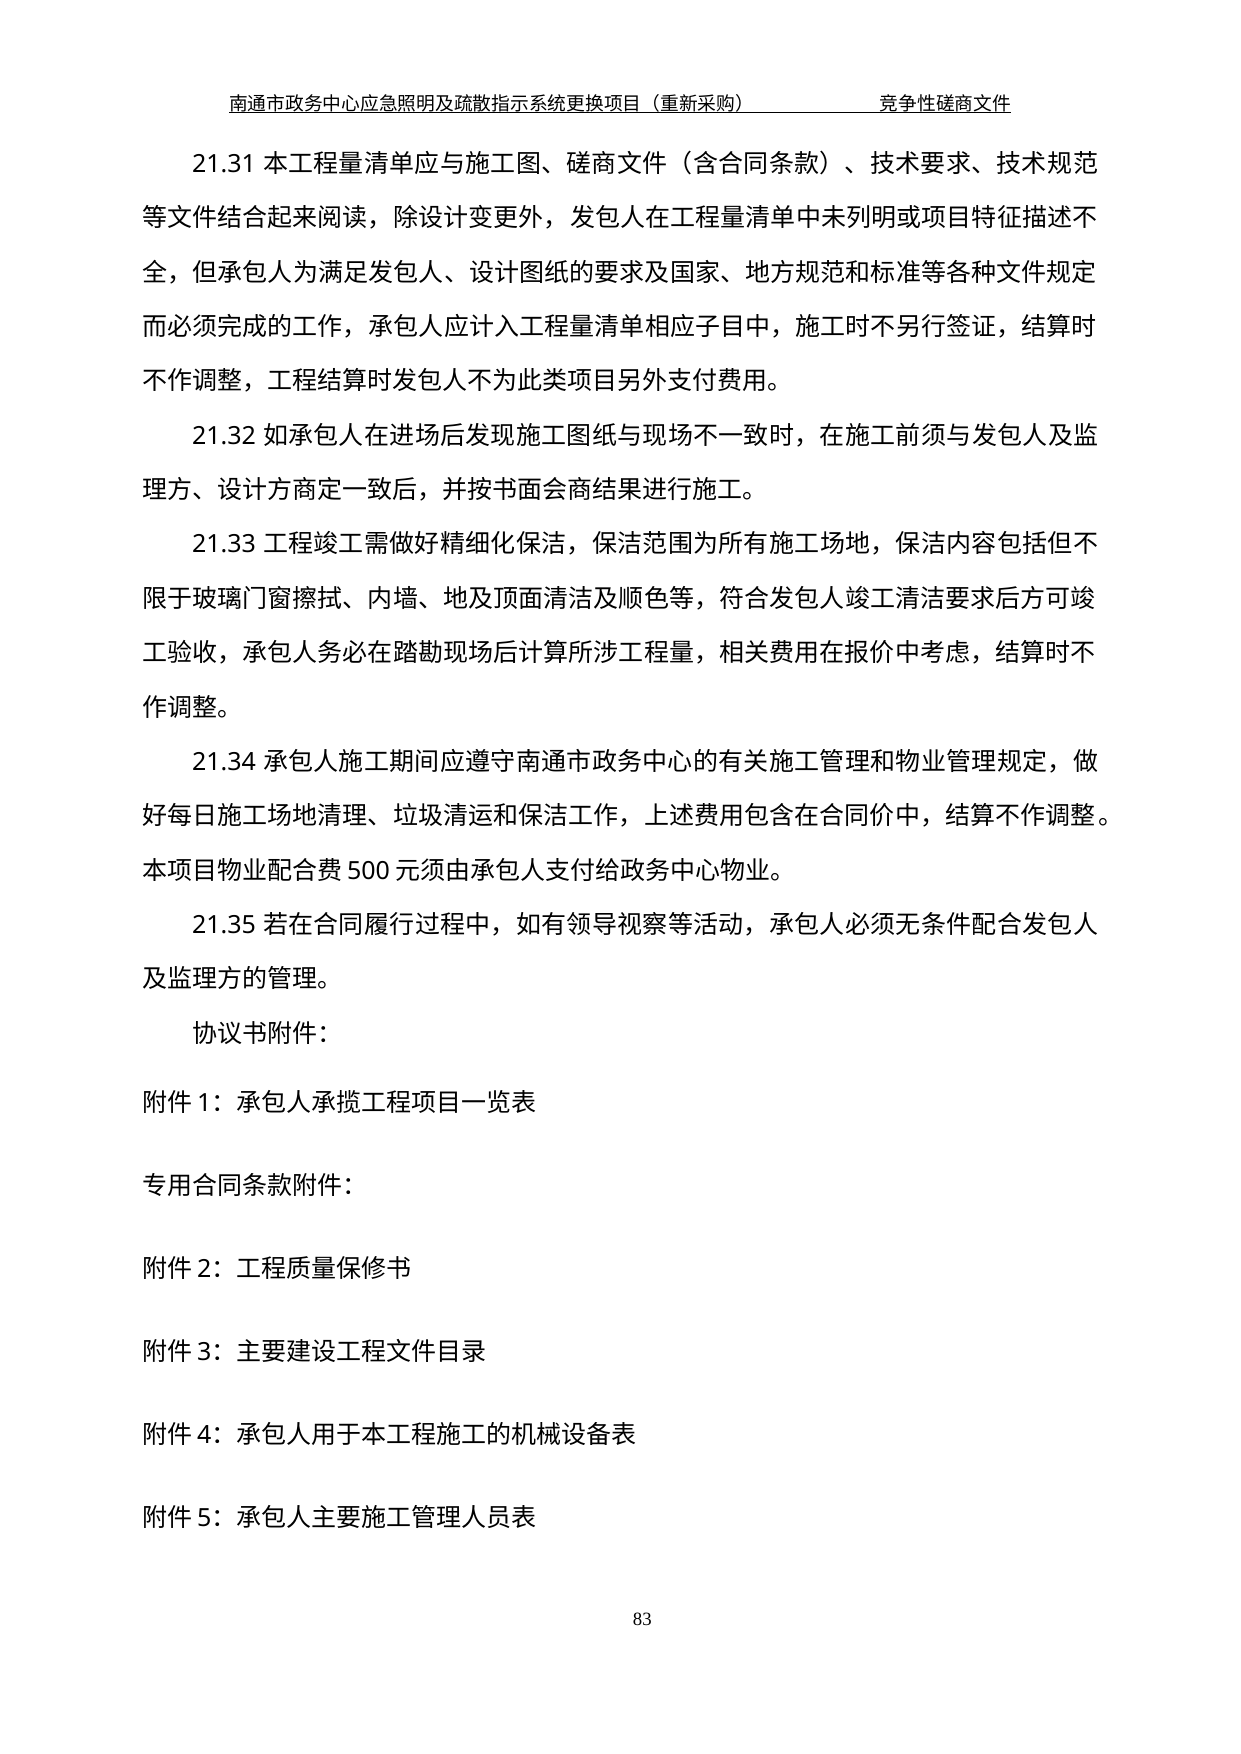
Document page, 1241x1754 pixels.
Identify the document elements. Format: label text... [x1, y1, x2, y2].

text 附件1：承包人承揽工程项目一览表 [142, 1068, 1098, 1133]
text 附件5：承包人主要施工管理人员表 [142, 1483, 1098, 1548]
text 21.34 承包人施工期间应遵守南通市政务中心的有关施工管理和物业管理规定，做好每日施工场地清理、垃圾清运和保洁工作，上述费用包含在合同价中，结算不作调整。本项目物业配合费500元须由承包人支付给政务中心物业。 [142, 741, 1098, 886]
text 21.32 如承包人在进场后发现施工图纸与现场不一致时，在施工前须与发包人及监理方、设计方商定一致后，并按书面会商结果进行施工。 [142, 415, 1098, 506]
text 21.35 若在合同履行过程中，如有领导视察等活动，承包人必须无条件配合发包人及监理方的管理。 [142, 904, 1098, 995]
text 协议书附件： [142, 1013, 1098, 1049]
text 21.33 工程竣工需做好精细化保洁，保洁范围为所有施工场地，保洁内容包括但不限于玻璃门窗擦拭、内墙、地及顶面清洁及顺色等，符合发包人竣工清洁要求后方可竣工验收，承包人务必在踏勘现场后计算所涉工程量，相关费用在报价中考虑，结算时不作调整。 [142, 524, 1098, 723]
text 附件4：承包人用于本工程施工的机械设备表 [142, 1400, 1098, 1465]
text 21.31 本工程量清单应与施工图、磋商文件（含合同条款）、技术要求、技术规范等文件结合起来阅读，除设计变更外，发包人在工程量清单中未列明或项目特征描述不全，但承包人为满足发包人、设计图纸的要求及国家、地方规范和标准等各种文件规定而必须完成的工作，承包人应计入工程量清单相应子目中，施工时不另行签证，结算时不作调整，工程结算时发包人不为此类项目另外支付费用。 [142, 143, 1098, 397]
text 专用合同条款附件： [142, 1151, 1098, 1216]
text 附件2：工程质量保修书 [142, 1234, 1098, 1299]
text 附件3：主要建设工程文件目录 [142, 1317, 1098, 1382]
